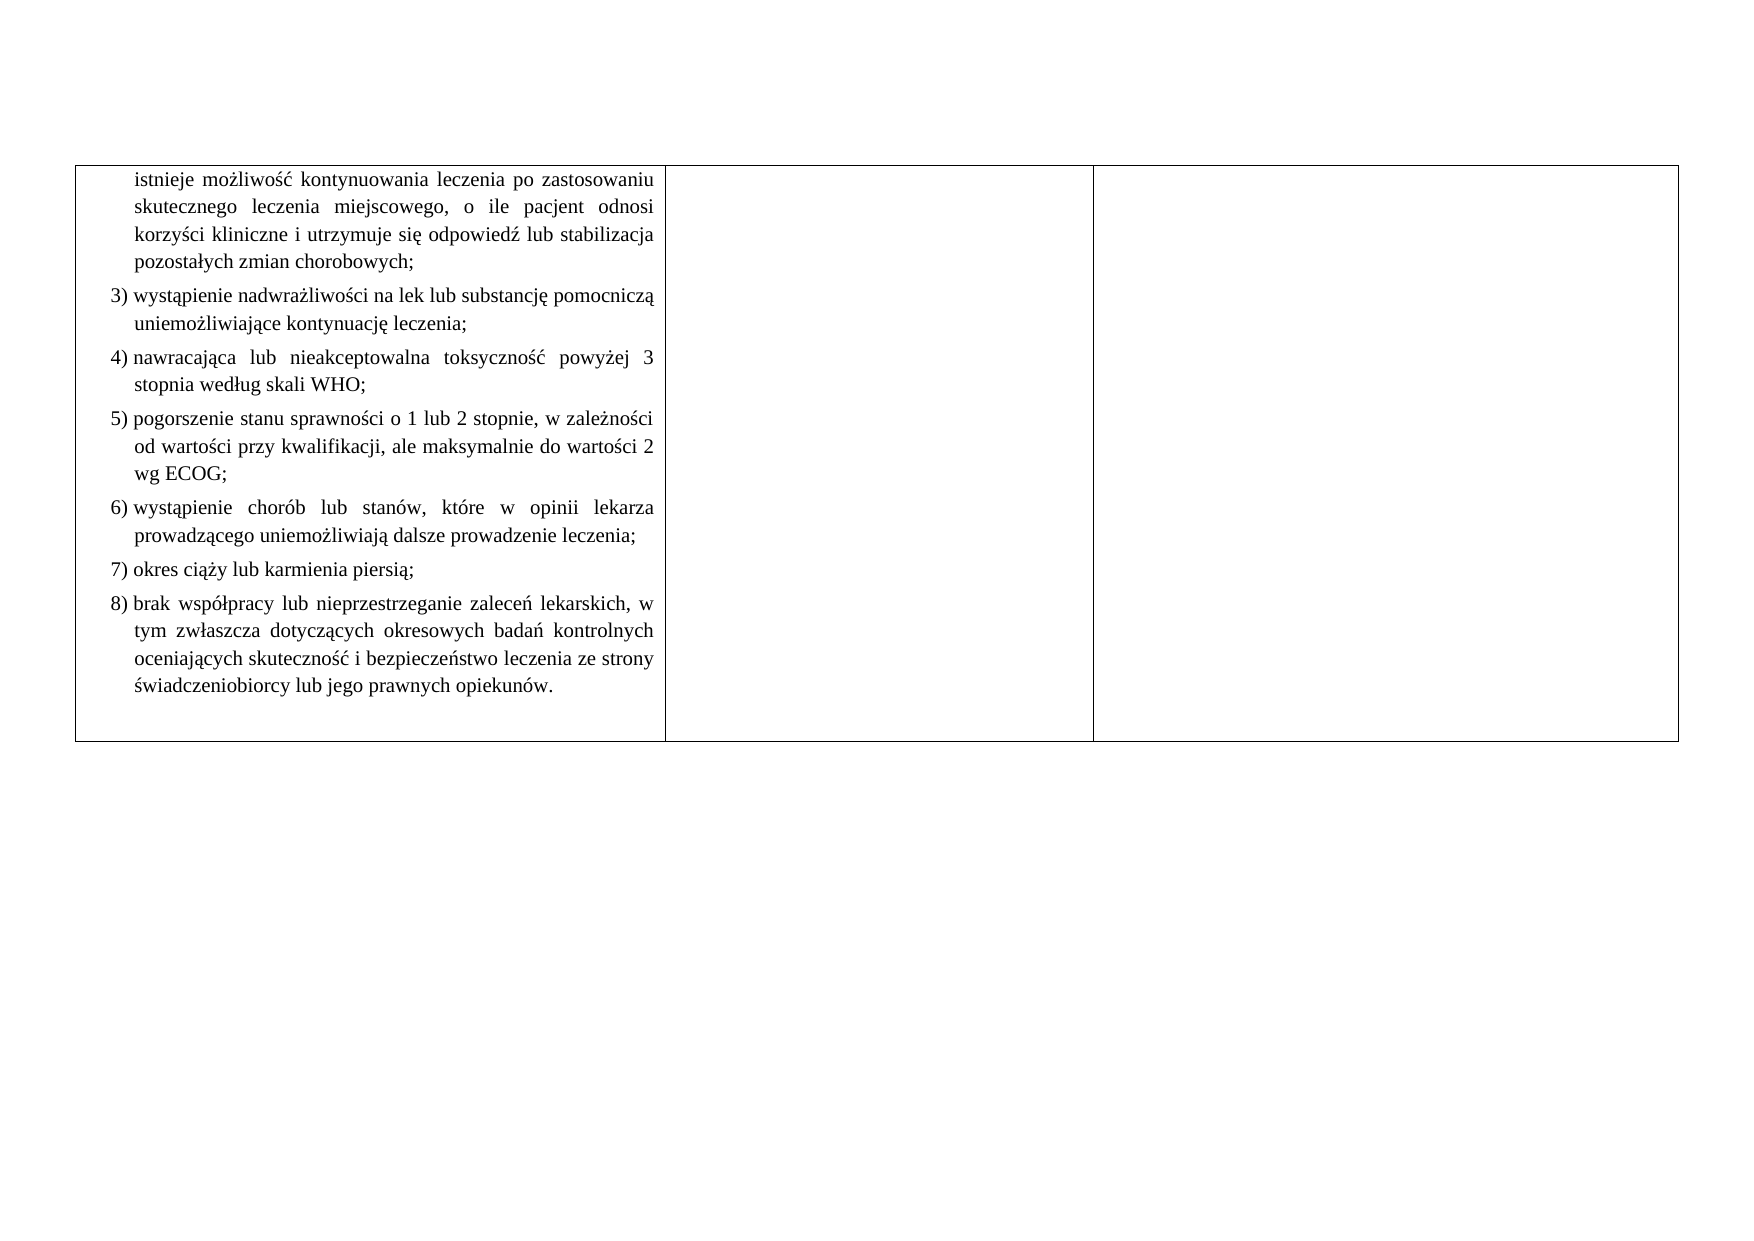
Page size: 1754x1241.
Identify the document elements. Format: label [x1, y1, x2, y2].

table_cell [666, 166, 1093, 741]
table_cell [76, 166, 665, 741]
table_cell [1094, 166, 1678, 741]
